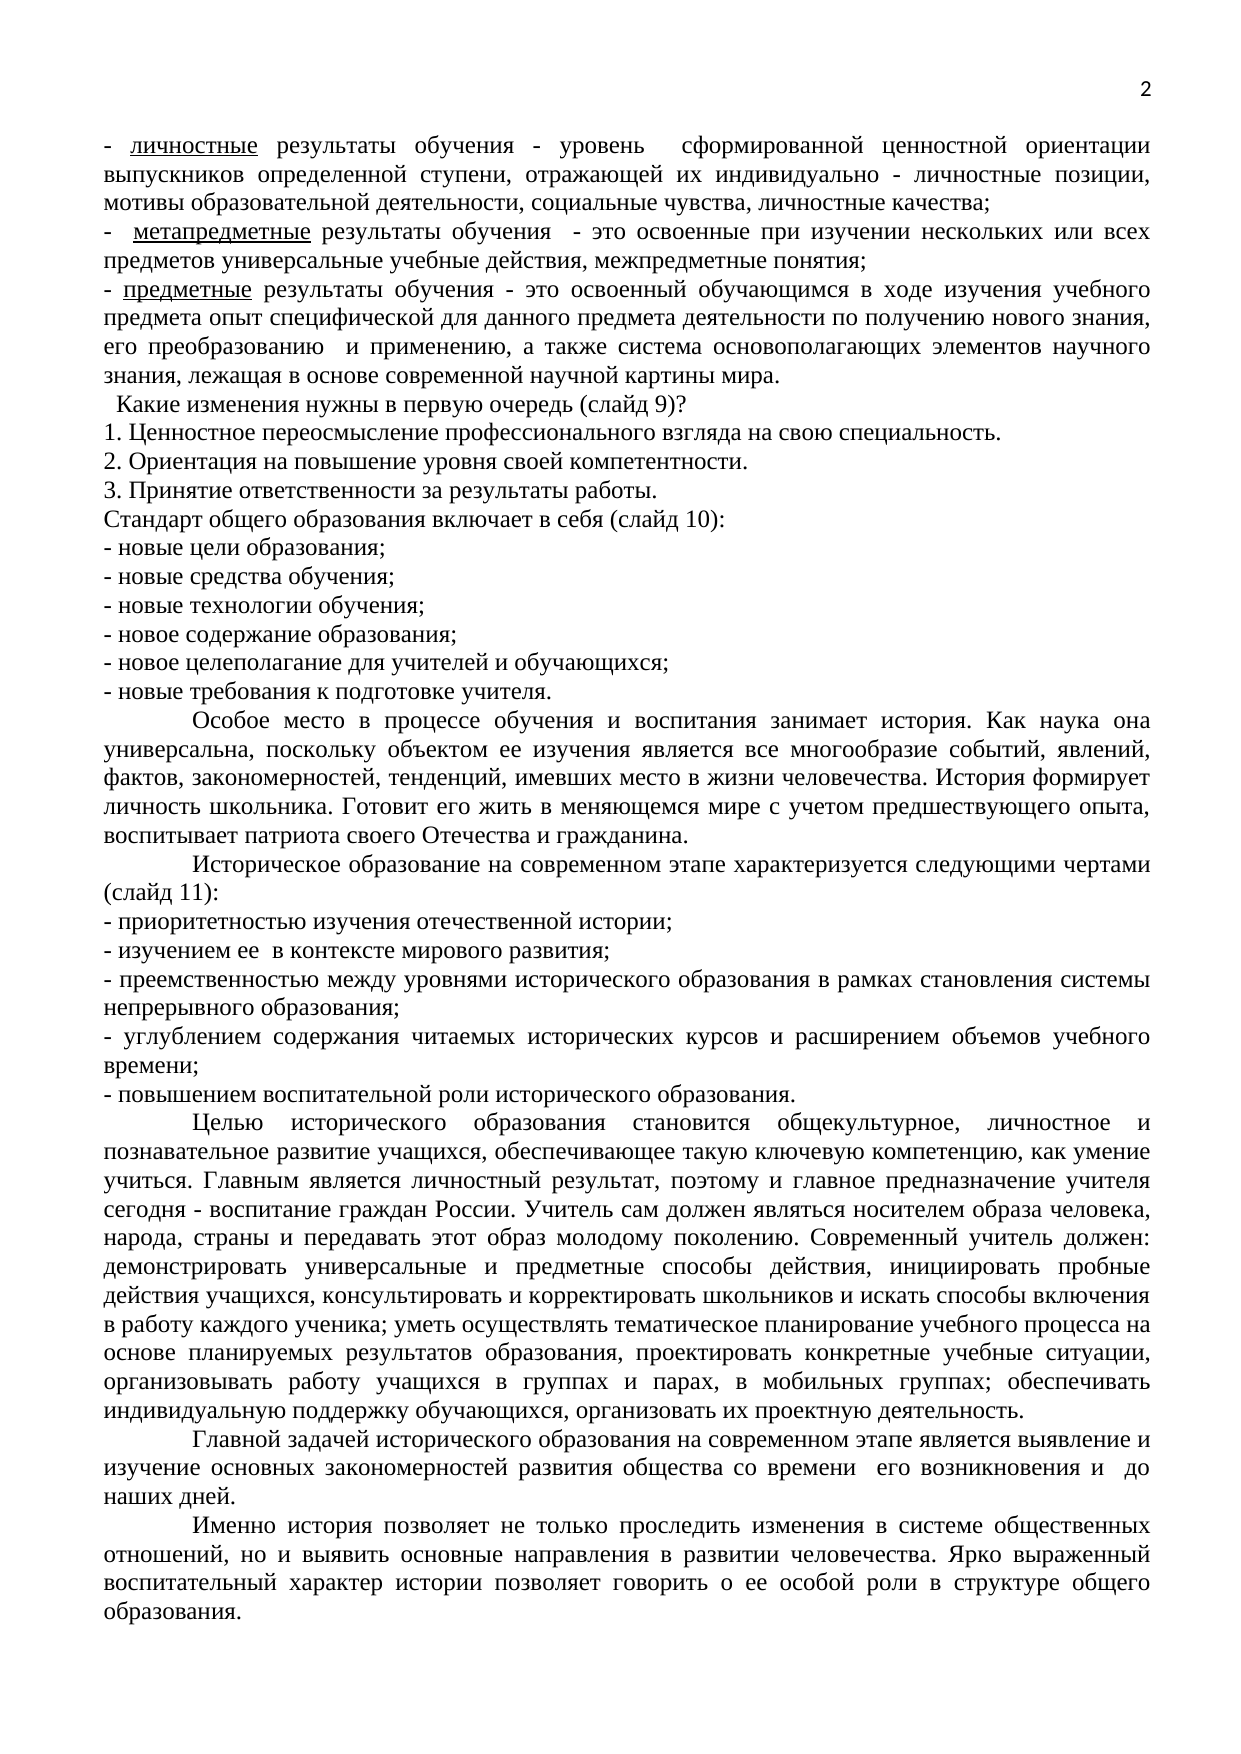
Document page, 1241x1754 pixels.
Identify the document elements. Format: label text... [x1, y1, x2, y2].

text - новое целеполагание для учителей и обучающихся; [103, 647, 1152, 676]
text - новые цели образования; [103, 532, 1152, 561]
text Именно история позволяет не только проследить изменения в системе общественных отношений, но и выявить основные направления в развитии человечества. Ярко выраженный воспитательный характер истории позволяет говорить о ее особой роли в структуре общего образования. [103, 1510, 1152, 1625]
text - новое содержание образования; [103, 619, 1152, 647]
text - новые технологии обучения; [103, 590, 1152, 619]
text - личностные результаты обучения - уровень сформированной ценностной ориентации выпускников определенной ступени, отражающей их индивидуально - личностные позиции, мотивы образовательной деятельности, социальные чувства, личностные качества; [103, 130, 1152, 216]
text - повышением воспитательной роли исторического образования. [103, 1079, 1152, 1107]
text Главной задачей исторического образования на современном этапе является выявление и изучение основных закономерностей развития общества со времени его возникновения и до наших дней. [103, 1424, 1152, 1510]
text - новые средства обучения; [103, 561, 1152, 590]
text 3. Принятие ответственности за результаты работы. [103, 475, 1152, 504]
text Какие изменения нужны в первую очередь (слайд 9)? [103, 389, 1152, 417]
text Стандарт общего образования включает в себя (слайд 10): [103, 504, 1152, 532]
text - предметные результаты обучения - это освоенный обучающимся в ходе изучения учебного предмета опыт специфической для данного предмета деятельности по получению нового знания, его преобразованию и применению, а также система основополагающих элементов научного знания, лежащая в основе современной научной картины мира. [103, 274, 1152, 389]
text - новые требования к подготовке учителя. [103, 676, 1152, 705]
text Историческое образование на современном этапе характеризуется следующими чертами (cлайд 11): [103, 849, 1152, 906]
text 1. Ценностное переосмысление профессионального взгляда на свою специальность. [103, 417, 1152, 446]
text - преемственностью между уровнями исторического образования в рамках становления системы непрерывного образования; [103, 964, 1152, 1021]
text Особое место в процессе обучения и воспитания занимает история. Как наука она универсальна, поскольку объектом ее изучения является все многообразие событий, явлений, фактов, закономерностей, тенденций, имевших место в жизни человечества. История формирует личность школьника. Готовит его жить в меняющемся мире с учетом предшествующего опыта, воспитывает патриота своего Отечества и гражданина. [103, 705, 1152, 849]
text - углублением содержания читаемых исторических курсов и расширением объемов учебного времени; [103, 1021, 1152, 1079]
text - приоритетностью изучения отечественной истории; [103, 906, 1152, 935]
text 2. Ориентация на повышение уровня своей компетентности. [103, 446, 1152, 475]
text - метапредметные результаты обучения - это освоенные при изучении нескольких или всех предметов универсальные учебные действия, межпредметные понятия; [103, 216, 1152, 274]
text - изучением ее в контексте мирового развития; [103, 935, 1152, 964]
text Целью исторического образования становится общекультурное, личностное и познавательное развитие учащихся, обеспечивающее такую ключевую компетенцию, как умение учиться. Главным является личностный результат, поэтому и главное предназначение учителя сегодня - воспитание граждан России. Учитель сам должен являться носителем образа человека, народа, страны и передавать этот образ молодому поколению. Современный учитель должен: демонстрировать универсальные и предметные способы действия, инициировать пробные действия учащихся, консультировать и корректировать школьников и искать способы включения в работу каждого ученика; уметь осуществлять тематическое планирование учебного процесса на основе планируемых результатов образования, проектировать конкретные учебные ситуации, организовывать работу учащихся в группах и парах, в мобильных группах; обеспечивать индивидуальную поддержку обучающихся, организовать их проектную деятельность. [103, 1107, 1152, 1424]
